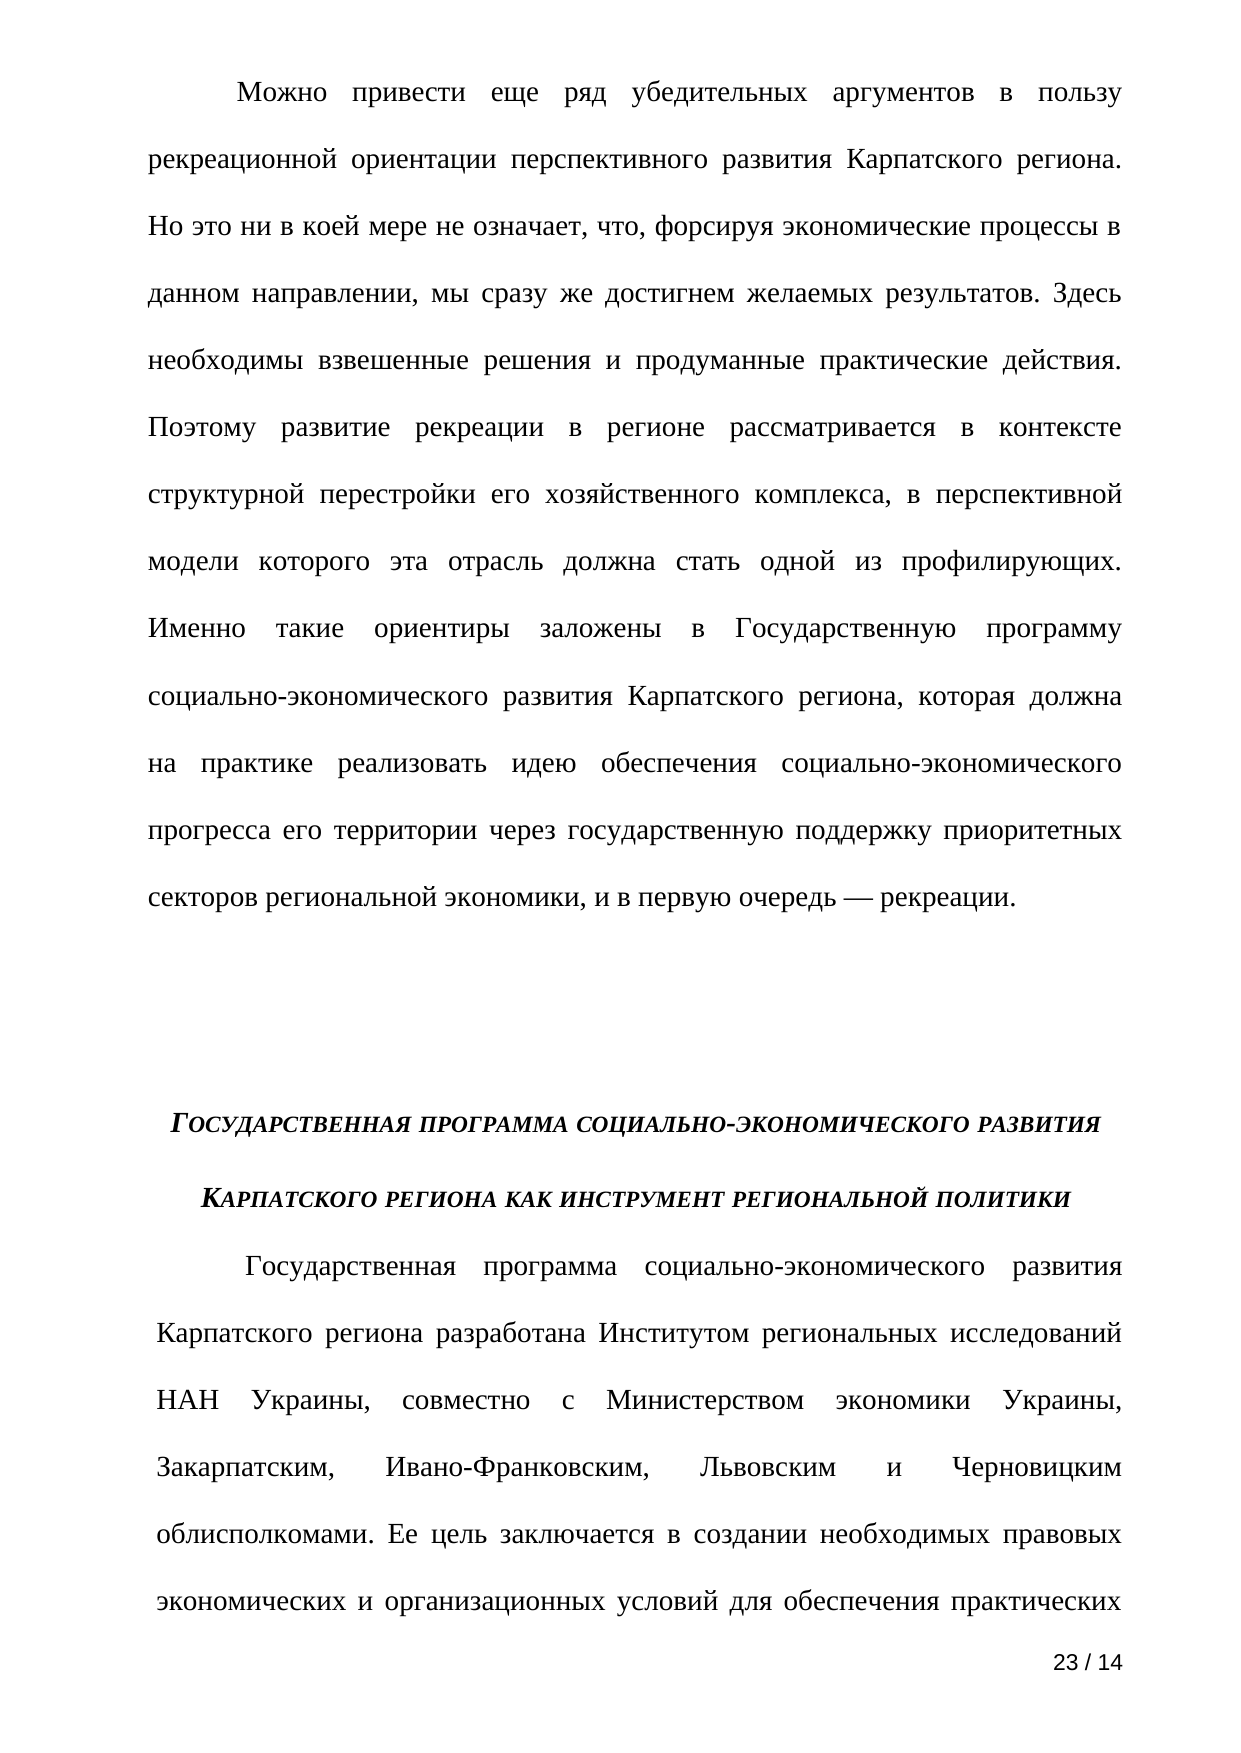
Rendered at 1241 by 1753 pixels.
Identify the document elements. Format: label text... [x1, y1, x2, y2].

subtitle Карпатского региона как инструмент региональной политики [148, 1181, 1124, 1214]
subtitle Государственная программа социально-экономического развития [148, 1105, 1124, 1139]
text Можно привести еще ряд убедительных аргументов в пользу рекреационной ориентации перспективного развития Карпатского региона. Но это ни в коей мере не означает, что, форсируя экономические процессы в данном направлении, мы сразу же достигнем желаемых результатов. Здесь необходимы взвешенные решения и продуманные практические действия. Поэтому развитие рекреации в регионе рассматривается в контексте структурной перестройки его хозяйственного комплекса, в перспективной модели которого эта отрасль должна стать одной из профилирующих. Именно такие ориентиры заложены в Государственную программу социально-экономического развития Карпатского региона, которая должна на практике реализовать идею обеспечения социально-экономического прогресса его территории через государственную поддержку приоритетных секторов региональной экономики, и в первую очередь — рекреации. [148, 74, 1123, 912]
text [156, 1248, 1123, 1617]
